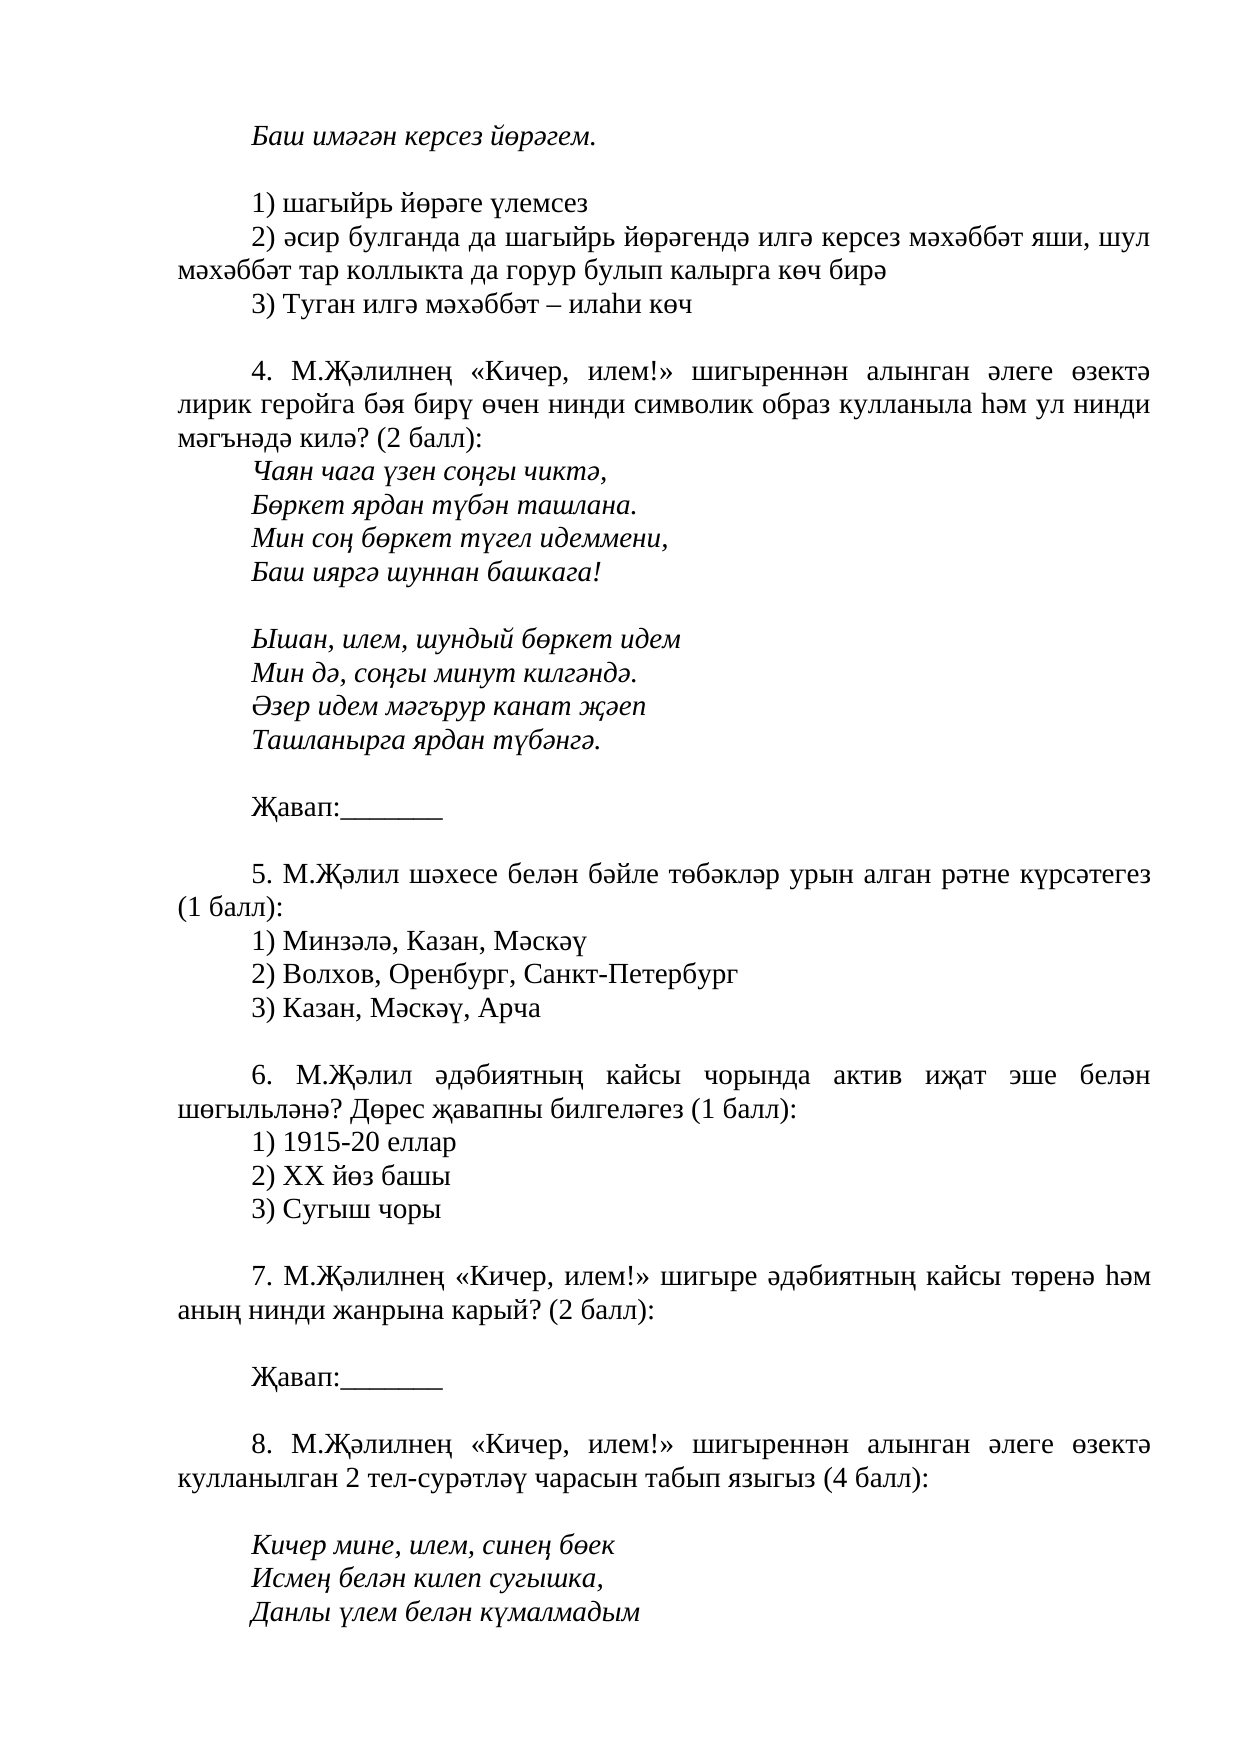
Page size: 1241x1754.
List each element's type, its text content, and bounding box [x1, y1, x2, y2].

list 1) 1915-20 еллар [251, 1124, 1152, 1158]
text Җавап:_______ [177, 1359, 1152, 1393]
text 2) әсир булганда да шагыйрь йөрәгендә илгә керсез мәхәббәт яши, шул мәхәббәт тар коллыкта да горур булып калырга көч бирә [177, 219, 1152, 286]
list Әзер идем мәгърур канат җәеп [177, 688, 1152, 722]
list Чаян чага үзен соңгы чиктә, [177, 453, 1152, 487]
list Ташланырга ярдан түбәнгә. [177, 722, 1152, 755]
list Баш имәгән керсез йөрәгем. [177, 118, 1152, 152]
list Кичер мине, илем, синең бөек [177, 1527, 1152, 1560]
list Данлы үлем белән күмалмадым [177, 1594, 1152, 1627]
list Исмең белән килеп сугышка, [177, 1560, 1152, 1594]
list Мин соң бөркет түгел идеммени, [177, 521, 1152, 554]
list 4. М.Җәлилнең «Кичер, илем!» шигыреннән алынган әлеге өзектә лирик геройга бәя бирү өчен нинди символик образ кулланыла һәм ул нинди мәгънәдә килә? (2 балл): [177, 353, 1152, 453]
text 3) Сугыш чоры [177, 1191, 1152, 1225]
text 2) Волхов, Оренбург, Санкт-Петербург [177, 957, 1152, 990]
text 1) Минзәлә, Казан, Мәскәү [177, 923, 1152, 957]
text 2) ХХ йөз башы [177, 1158, 1152, 1191]
text Җавап:_______ [177, 789, 1152, 822]
text 3) Казан, Мәскәү, Арча [177, 990, 1152, 1024]
list 7. М.Җәлилнең «Кичер, илем!» шигыре әдәбиятның кайсы төренә һәм аның нинди жанрына карый? (2 балл): [177, 1258, 1152, 1326]
list 6. М.Җәлил әдәбиятның кайсы чорында актив иҗат эше белән шөгыльләнә? Дөрес җавапны билгеләгез (1 балл): [177, 1057, 1152, 1124]
text 3) Туган илгә мәхәббәт – илаһи көч [177, 286, 1152, 319]
list Мин дә, соңгы минут килгәндә. [177, 655, 1152, 688]
list 8. М.Җәлилнең «Кичер, илем!» шигыреннән алынган әлеге өзектә кулланылган 2 тел-сурәтләү чарасын табып языгыз (4 балл): [177, 1426, 1152, 1493]
list Ышан, илем, шундый бөркет идем [177, 621, 1152, 655]
list Бөркет ярдан түбән ташлана. [177, 487, 1152, 521]
list Баш ияргә шуннан башкага! [177, 554, 1152, 588]
list 5. М.Җәлил шәхесе белән бәйле төбәкләр урын алган рәтне күрсәтегез (1 балл): [177, 856, 1152, 923]
text 1) шагыйрь йөрәге үлемсез [177, 185, 1152, 219]
